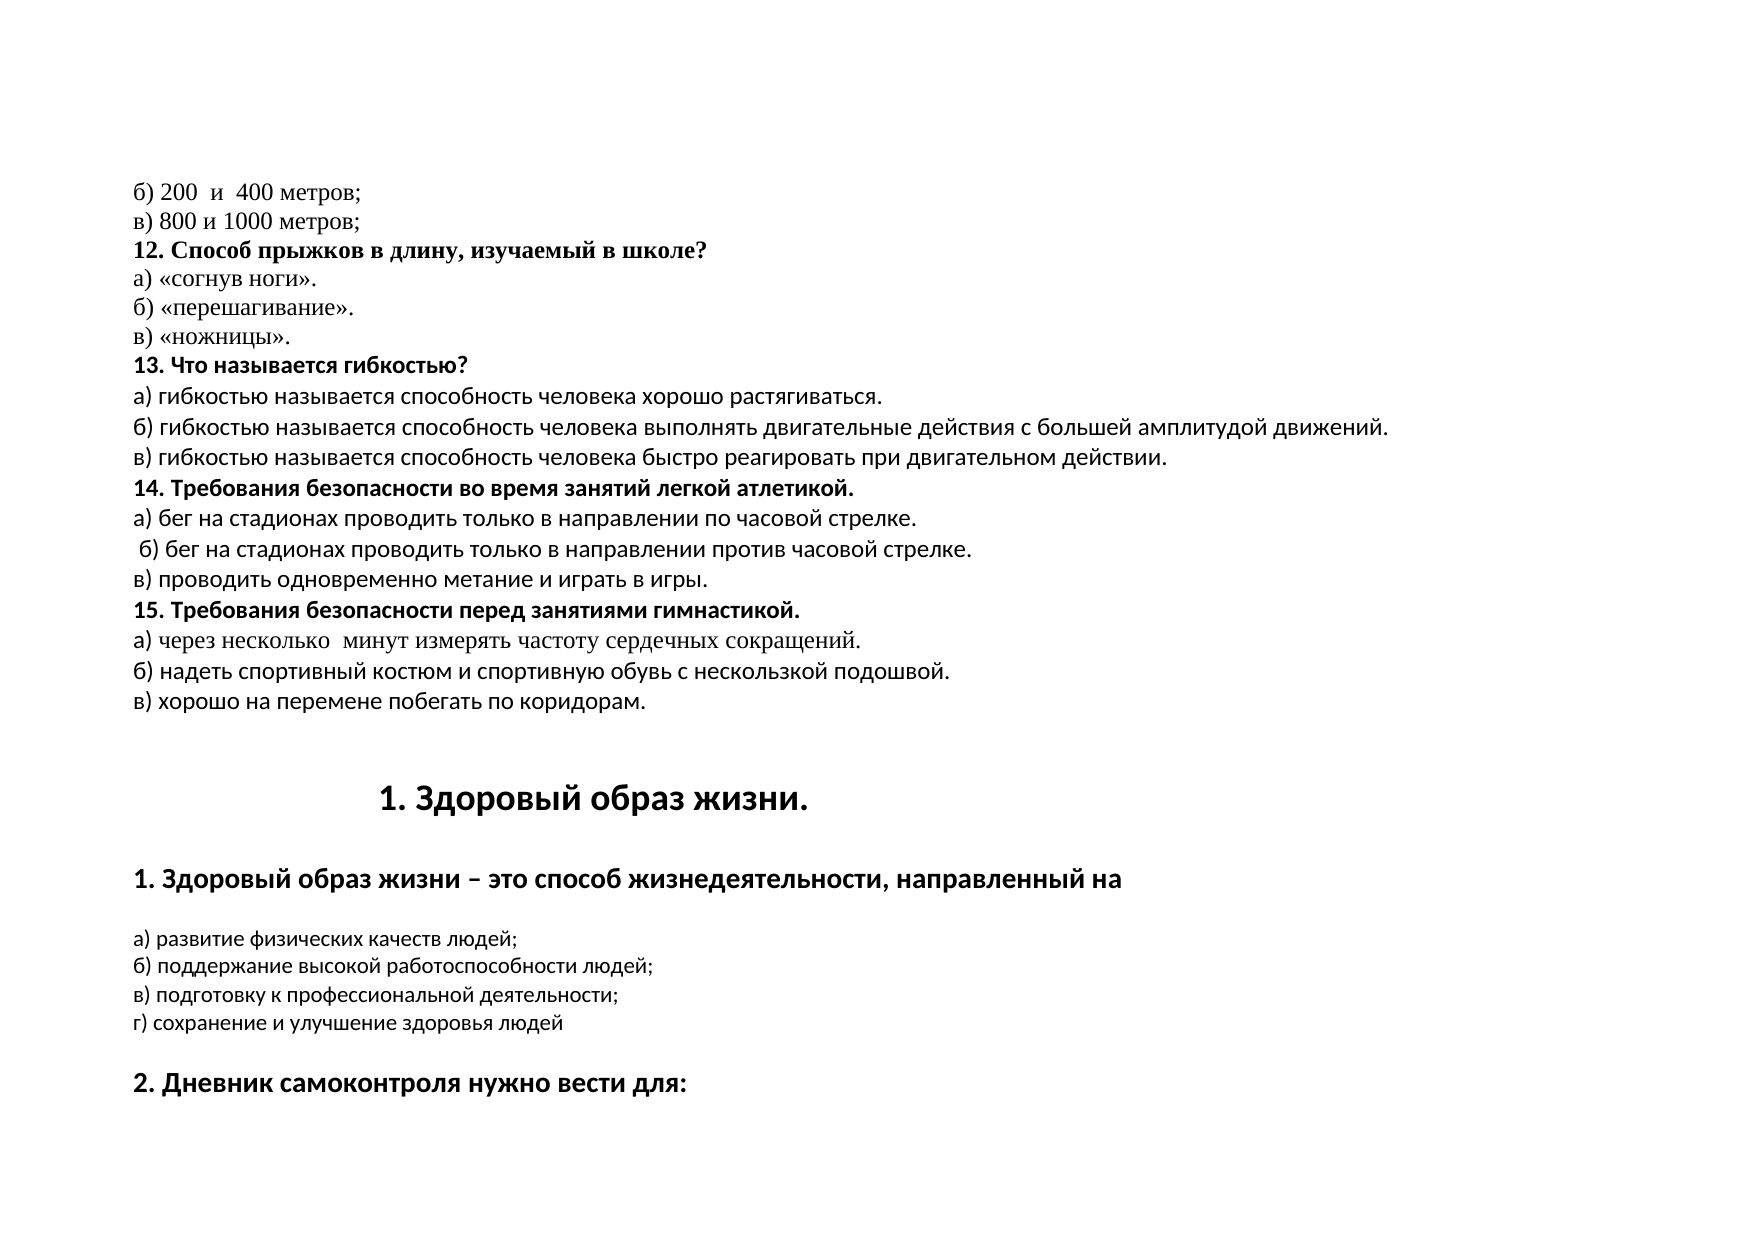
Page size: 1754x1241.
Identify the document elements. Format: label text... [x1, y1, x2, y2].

text 14. Требования безопасности во время занятий легкой атлетикой. [133, 472, 1636, 502]
text 13. Что называется гибкостью? [133, 350, 1636, 380]
text 1. Здоровый образ жизни. [133, 773, 1636, 819]
text б) «перешагивание». [133, 292, 1636, 321]
text б) 200 и ; [133, 177, 1636, 206]
text а) развитие физических качеств людей; б) поддержание высокой работоспособности людей; в) подготовку к профессиональной деятельности; г) сохранение и улучшение здоровья людей [133, 924, 1636, 1036]
text б) гибкостью называется способность человека выполнять двигательные действия с большей амплитудой движений. [133, 411, 1636, 441]
text 2. Дневник самоконтроля нужно вести для: [133, 1064, 1636, 1099]
text а) «согнув ноги». [133, 263, 1636, 292]
text в) «ножницы». [133, 321, 1636, 350]
text в) проводить одновременно метание и играть в игры. [133, 563, 1636, 594]
text а) бег на стадионах проводить только в направлении по часовой стрелке. [133, 502, 1636, 533]
text в) гибкостью называется способность человека быстро реагировать при двигательном действии. [133, 441, 1636, 472]
text б) надеть спортивный костюм и спортивную обувь с нескользкой подошвой. [133, 655, 1636, 685]
text 15. Требования безопасности перед занятиями гимнастикой. [133, 594, 1636, 624]
text 1. Здоровый образ жизни – это способ жизнедеятельности, направленный на [133, 860, 1636, 924]
text а) гибкостью называется способность человека хорошо растягиваться. [133, 380, 1636, 411]
text 12. Способ прыжков в длину, изучаемый в школе? [133, 235, 1636, 263]
text а) через несколько минут измерять частоту сердечных сокращений. [133, 624, 1636, 655]
text в) 800 и ; [133, 206, 1636, 235]
text б) бег на стадионах проводить только в направлении против часовой стрелке. [133, 533, 1636, 563]
text в) хорошо на перемене побегать по коридорам. [133, 685, 1636, 716]
